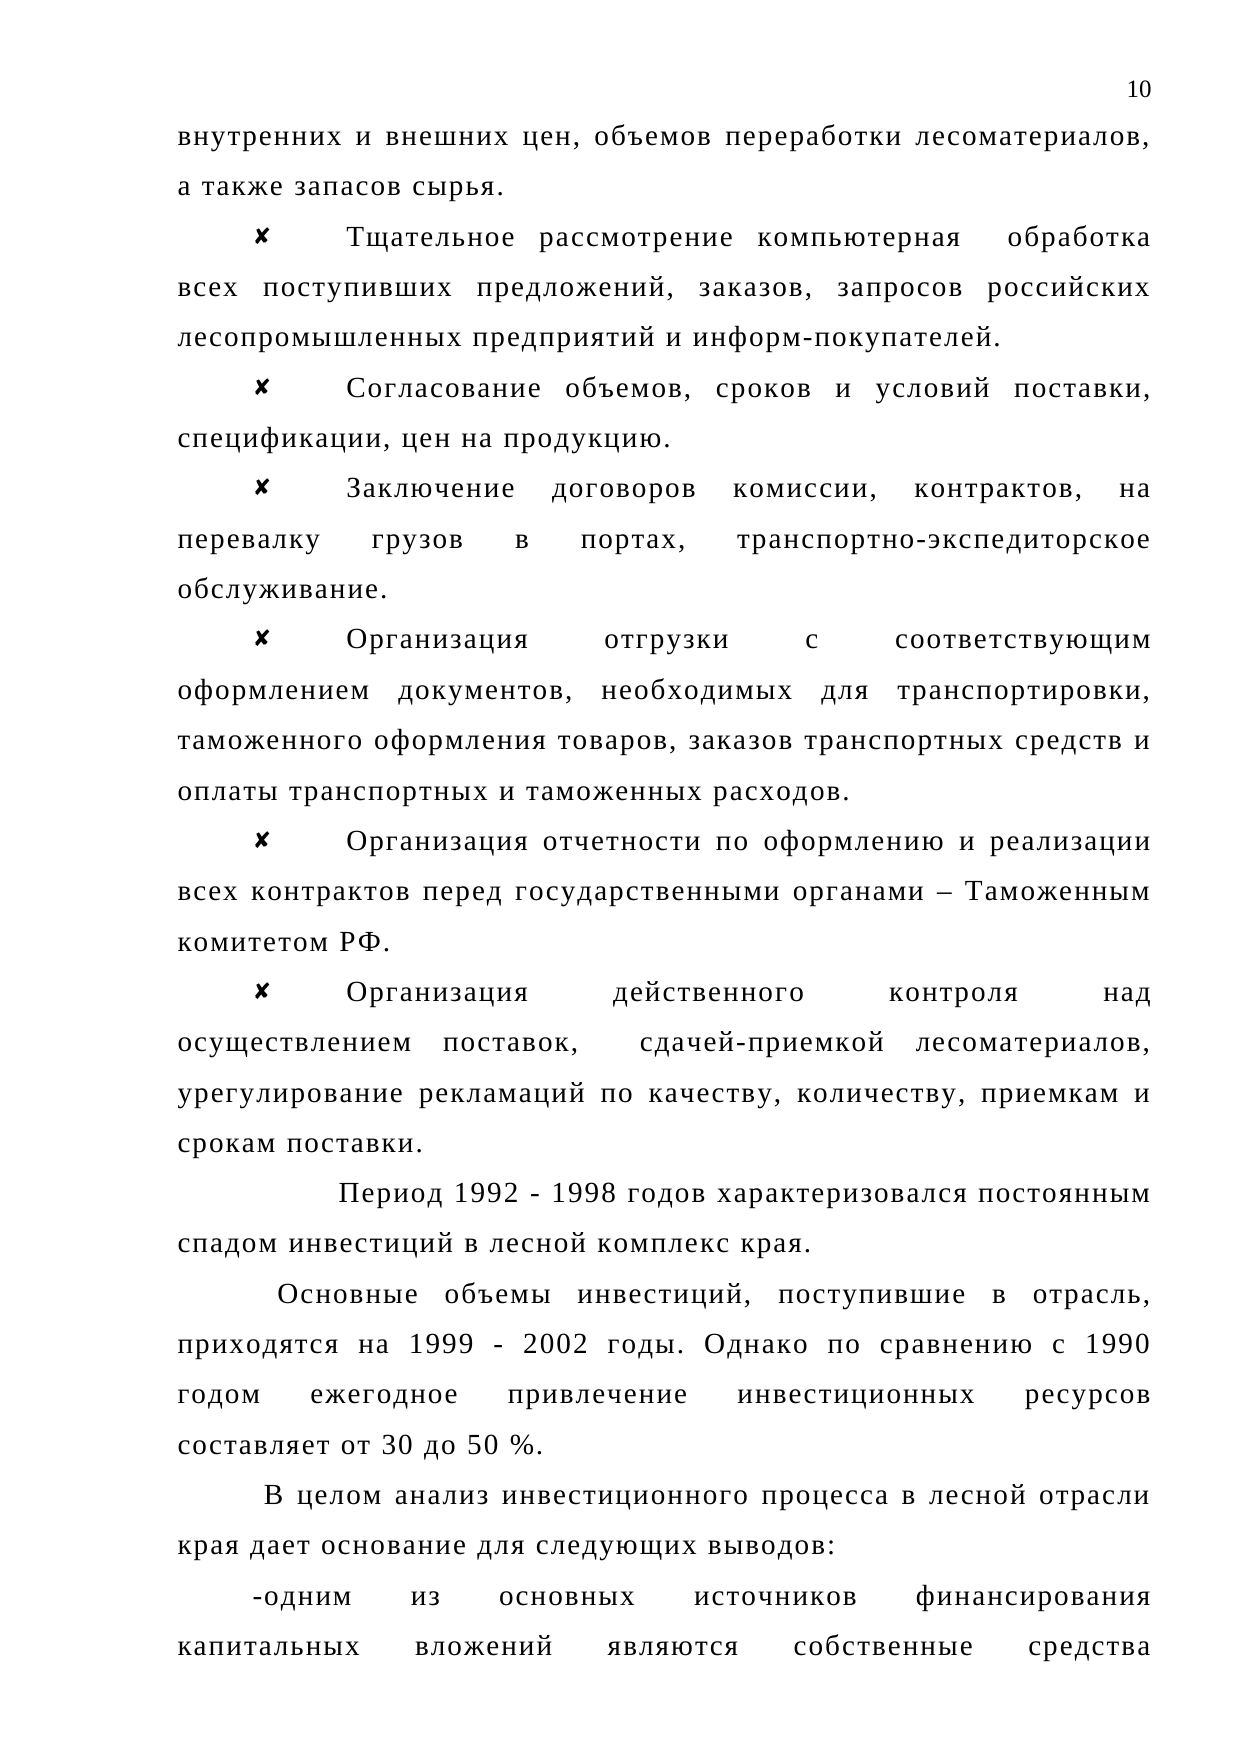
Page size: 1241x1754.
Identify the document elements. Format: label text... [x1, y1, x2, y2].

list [177, 118, 1152, 202]
list Организация отгрузки с соответствующим оформлением документов, необходимых для транспортировки, таможенного оформления товаров, заказов транспортных средств и оплаты транспортных и таможенных расходов. [177, 622, 1152, 806]
list Организация действенного контроля над осуществлением поставок, сдачей-приемкой лесоматериалов, урегулирование рекламаций по качеству, количеству, приемкам и срокам поставки. [177, 974, 1152, 1158]
list Согласование объемов, сроков и условий поставки, спецификации, цен на продукцию. [177, 370, 1152, 454]
text Основные объемы инвестиций, поступившие в отрасль, приходятся на 1999 - 2002 годы. Однако по сравнению с 1990 годом ежегодное привлечение инвестиционных ресурсов составляет от 30 до 50 %. [177, 1276, 1152, 1460]
list Организация отчетности по оформлению и реализации всех контрактов перед государственными органами – Таможенным комитетом РФ. [177, 823, 1152, 957]
text В целом анализ инвестиционного процесса в лесной отрасли края дает основание для следующих выводов: [177, 1477, 1152, 1561]
text Период 1992 - 1998 годов характеризовался постоянным спадом инвестиций в лесной комплекс края. [177, 1175, 1152, 1259]
list Тщательное рассмотрение компьютерная обработка всех поступивших предложений, заказов, запросов российских лесопромышленных предприятий и информ-покупателей. [177, 219, 1152, 353]
list Заключение договоров комиссии, контрактов, на перевалку грузов в портах, транспортно-экспедиторское обслуживание. [177, 471, 1152, 605]
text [177, 1578, 1152, 1662]
